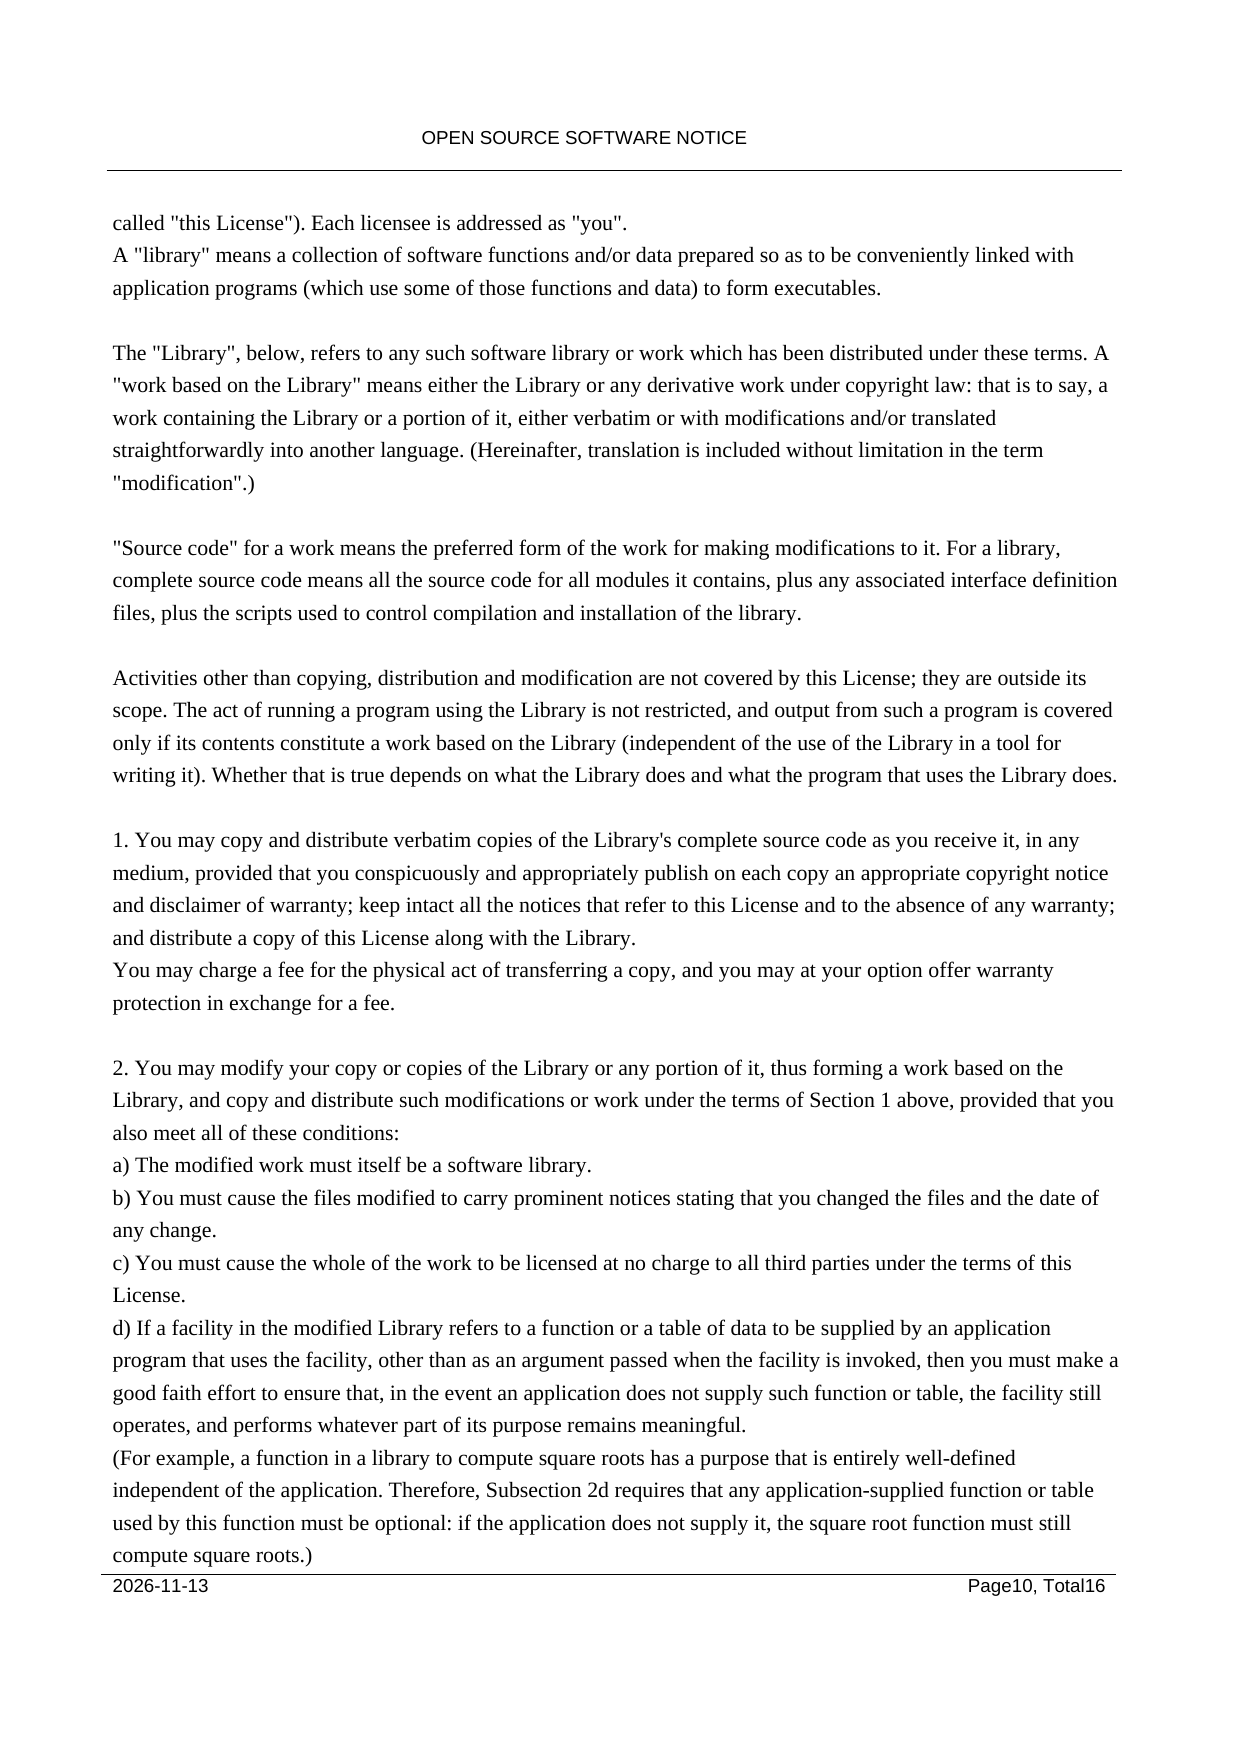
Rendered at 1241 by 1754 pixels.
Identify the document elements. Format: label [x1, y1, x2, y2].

text [112, 206, 1128, 1571]
